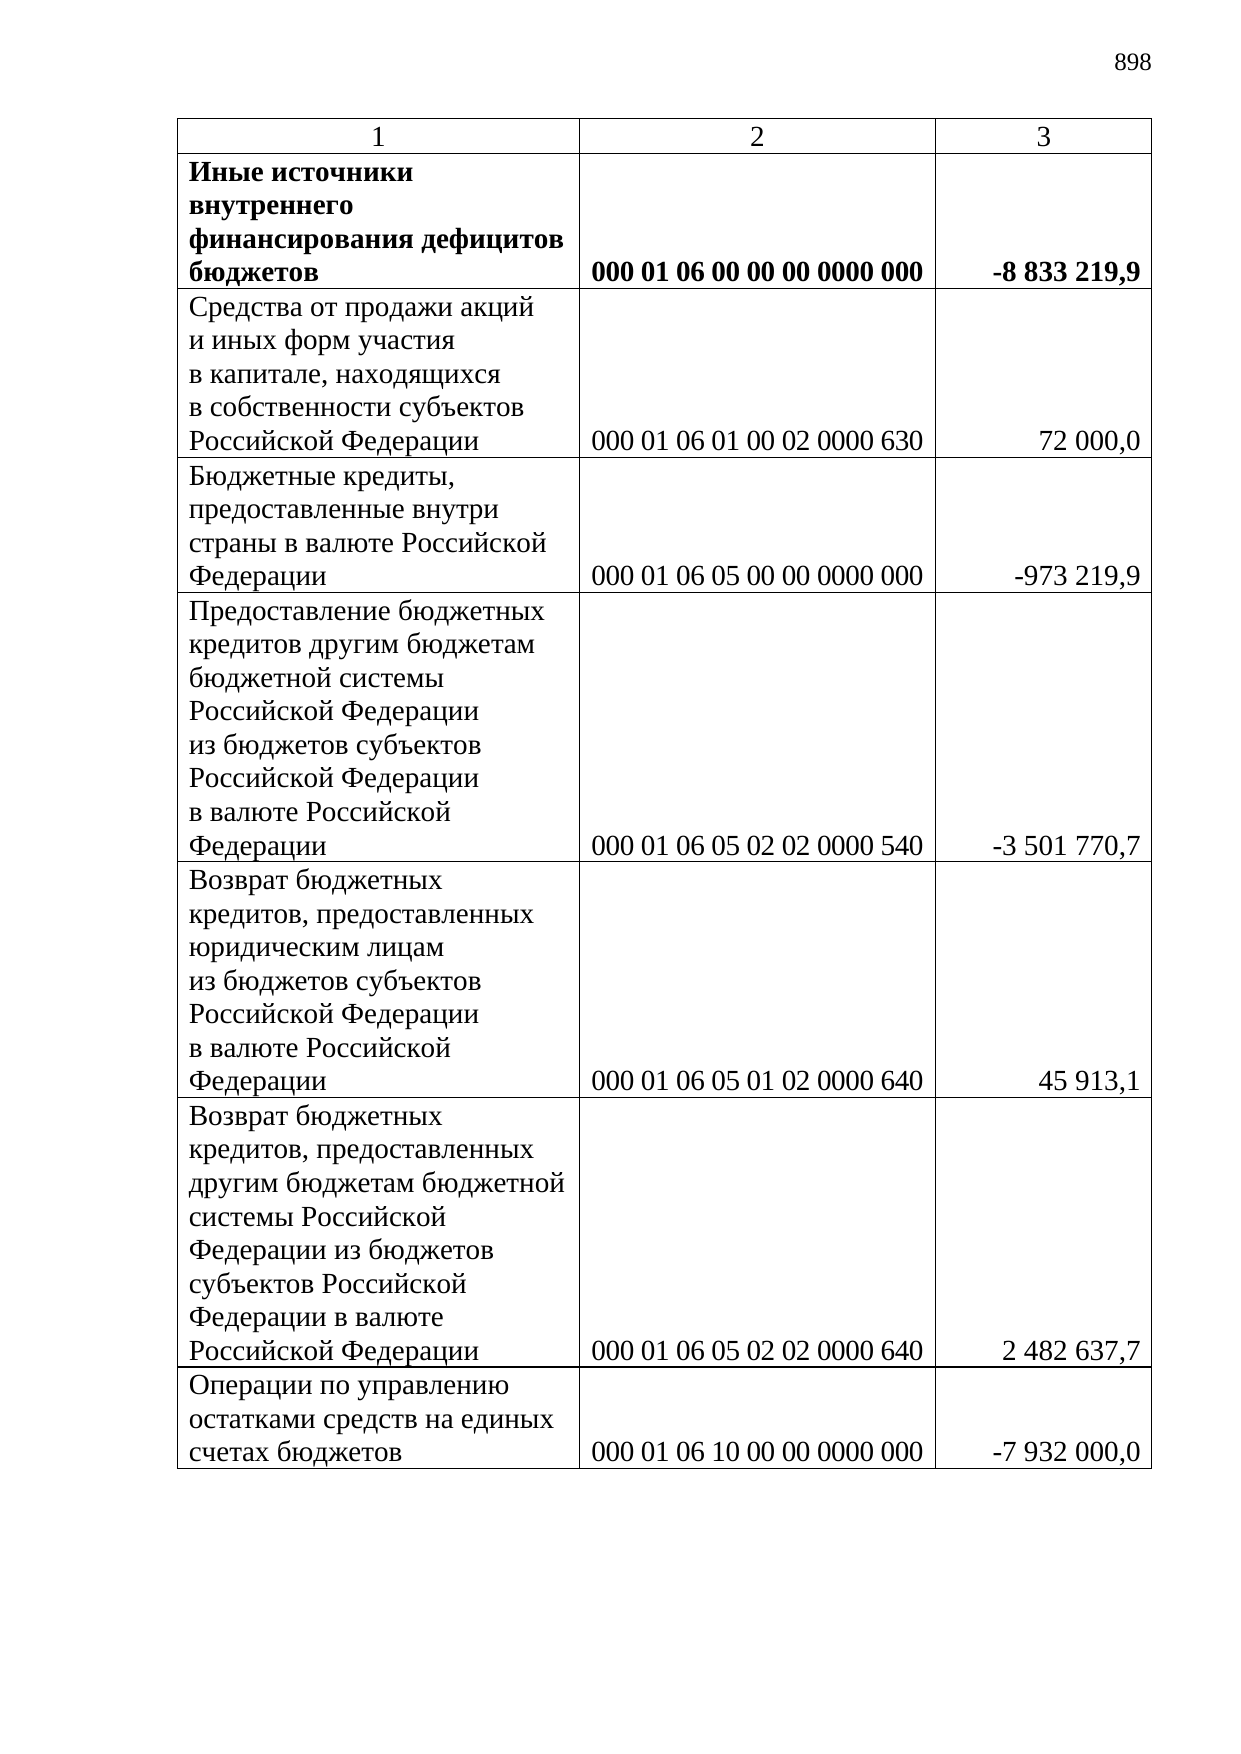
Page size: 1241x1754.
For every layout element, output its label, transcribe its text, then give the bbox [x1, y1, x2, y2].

table_cell 000 01 06 00 00 00 0000 000 [580, 154, 935, 288]
table_cell 000 01 06 05 02 02 0000 540 [580, 593, 935, 861]
table_cell -8 833 219,9 [936, 154, 1151, 288]
table_cell Операции по управлению остатками средств на единых счетах бюджетов [178, 1368, 579, 1468]
table_cell 000 01 06 05 02 02 0000 640 [580, 1098, 935, 1366]
table_cell Возврат бюджетных кредитов, предоставленных юридическим лицам из бюджетов субъектов Российской Федерации в валюте Российской Федерации [178, 862, 579, 1097]
table_cell 2 [580, 119, 935, 153]
table_cell -973 219,9 [936, 458, 1151, 592]
table_cell -7 932 000,0 [936, 1368, 1151, 1468]
table_cell Средства от продажи акций и иных форм участия в капитале, находящихся в собственности субъектов Российской Федерации [178, 289, 579, 457]
table_cell 000 01 06 05 00 00 0000 000 [580, 458, 935, 592]
table_cell -3 501 770,7 [936, 593, 1151, 861]
table_cell 72 000,0 [936, 289, 1151, 457]
table_cell 3 [936, 119, 1151, 153]
table_cell Предоставление бюджетных кредитов другим бюджетам бюджетной системы Российской Федерации из бюджетов субъектов Российской Федерации в валюте Российской Федерации [178, 593, 579, 861]
table_cell Бюджетные кредиты, предоставленные внутри страны в валюте Российской Федерации [178, 458, 579, 592]
table_cell Возврат бюджетных кредитов, предоставленных другим бюджетам бюджетной системы Российской Федерации из бюджетов субъектов Российской Федерации в валюте Российской Федерации [178, 1098, 579, 1366]
table_cell 2 482 637,7 [936, 1098, 1151, 1366]
table_cell 000 01 06 10 00 00 0000 000 [580, 1368, 935, 1468]
table_cell 000 01 06 01 00 02 0000 630 [580, 289, 935, 457]
table_cell 000 01 06 05 01 02 0000 640 [580, 862, 935, 1097]
table_cell 1 [178, 119, 579, 153]
table_cell Иные источники внутреннего финансирования дефицитов бюджетов [178, 154, 579, 288]
table_cell 45 913,1 [936, 862, 1151, 1097]
